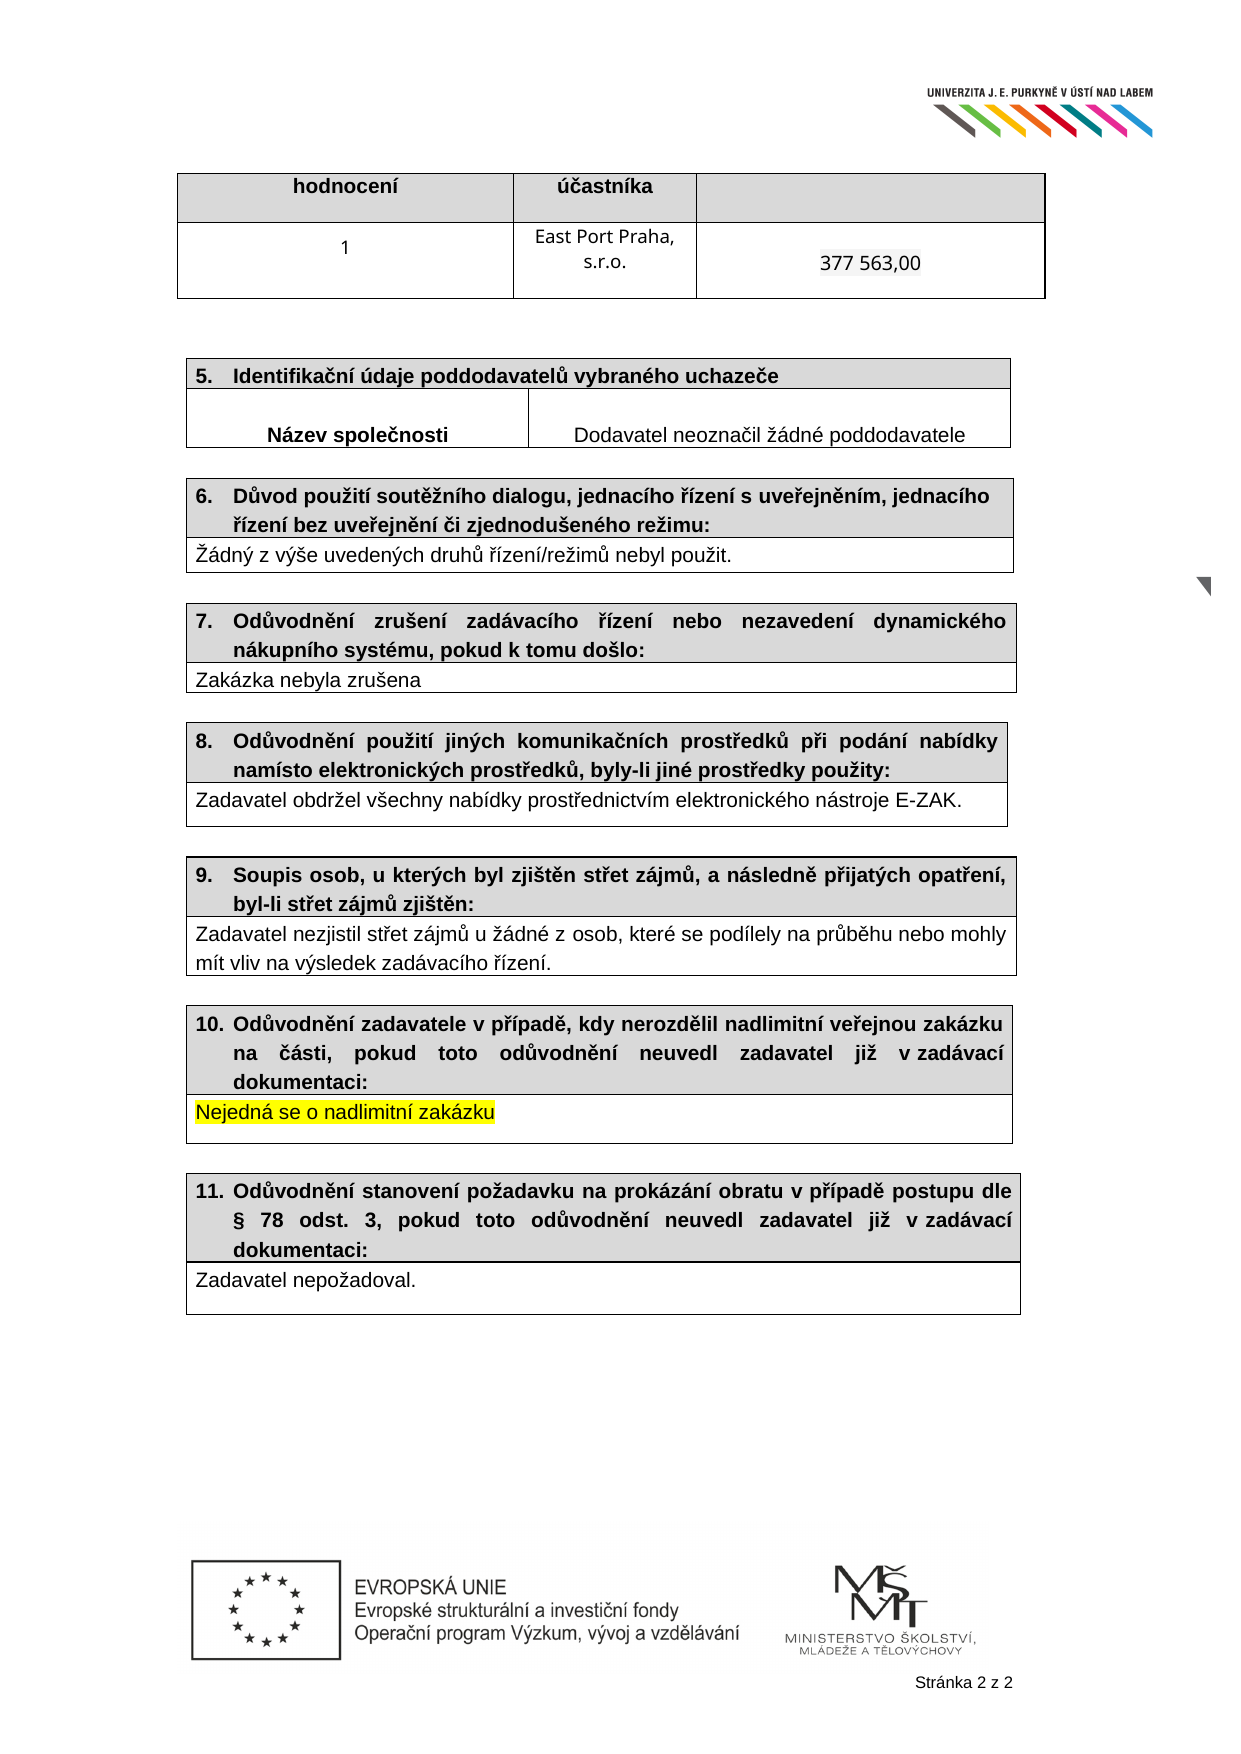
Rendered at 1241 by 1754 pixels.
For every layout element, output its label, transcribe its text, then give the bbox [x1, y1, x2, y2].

table_cell Žádný z výše uvedených druhů řízení/režimů nebyl použit. [187, 538, 1013, 572]
table_cell East Port Praha, s.r.o. [514, 223, 696, 298]
table_cell Zadavatel obdržel všechny nabídky prostřednictvím elektronického nástroje E-ZAK. [187, 783, 1007, 826]
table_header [697, 174, 1044, 222]
table_cell 1 [178, 223, 513, 298]
table_cell Dodavatel neoznačil žádné poddodavatele [529, 389, 1010, 447]
table_header Odůvodnění zrušení zadávacího řízení nebo nezavedení dynamického nákupního systému, pokud k tomu došlo: [187, 604, 1016, 662]
table_header Odůvodnění zadavatele v případě, kdy nerozdělil nadlimitní veřejnou zakázku na části, pokud toto odůvodnění neuvedl zadavatel již v zadávací dokumentaci: [187, 1006, 1012, 1094]
table_header Identifikační údaje poddodavatelů vybraného uchazeče [187, 359, 1010, 388]
picture [0, 0, 1241, 1754]
table_cell Zakázka nebyla zrušena [187, 663, 1016, 692]
table_cell Zadavatel nepožadoval. [187, 1263, 1020, 1314]
table_cell Název společnosti [187, 389, 528, 447]
table_header Soupis osob, u kterých byl zjištěn střet zájmů, a následně přijatých opatření, byl-li střet zájmů zjištěn: [187, 858, 1016, 916]
table_header Odůvodnění stanovení požadavku na prokázání obratu v případě postupu dle § 78 odst. 3, pokud toto odůvodnění neuvedl zadavatel již v zadávací dokumentaci: [187, 1174, 1020, 1261]
table_cell Zadavatel nezjistil střet zájmů u žádné z osob, které se podílely na průběhu nebo mohly mít vliv na výsledek zadávacího řízení. [187, 917, 1016, 975]
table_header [178, 174, 513, 222]
table_cell 377 563,00 [697, 223, 1044, 298]
table_cell Nejedná se o nadlimitní zakázku [187, 1095, 1012, 1143]
table_header Odůvodnění použití jiných komunikačních prostředků při podání nabídky namísto elektronických prostředků, byly-li jiné prostředky použity: [187, 723, 1007, 782]
table_header Důvod použití soutěžního dialogu, jednacího řízení s uveřejněním, jednacího řízení bez uveřejnění či zjednodušeného režimu: [187, 479, 1013, 537]
table_header Název účastníka [514, 174, 696, 222]
